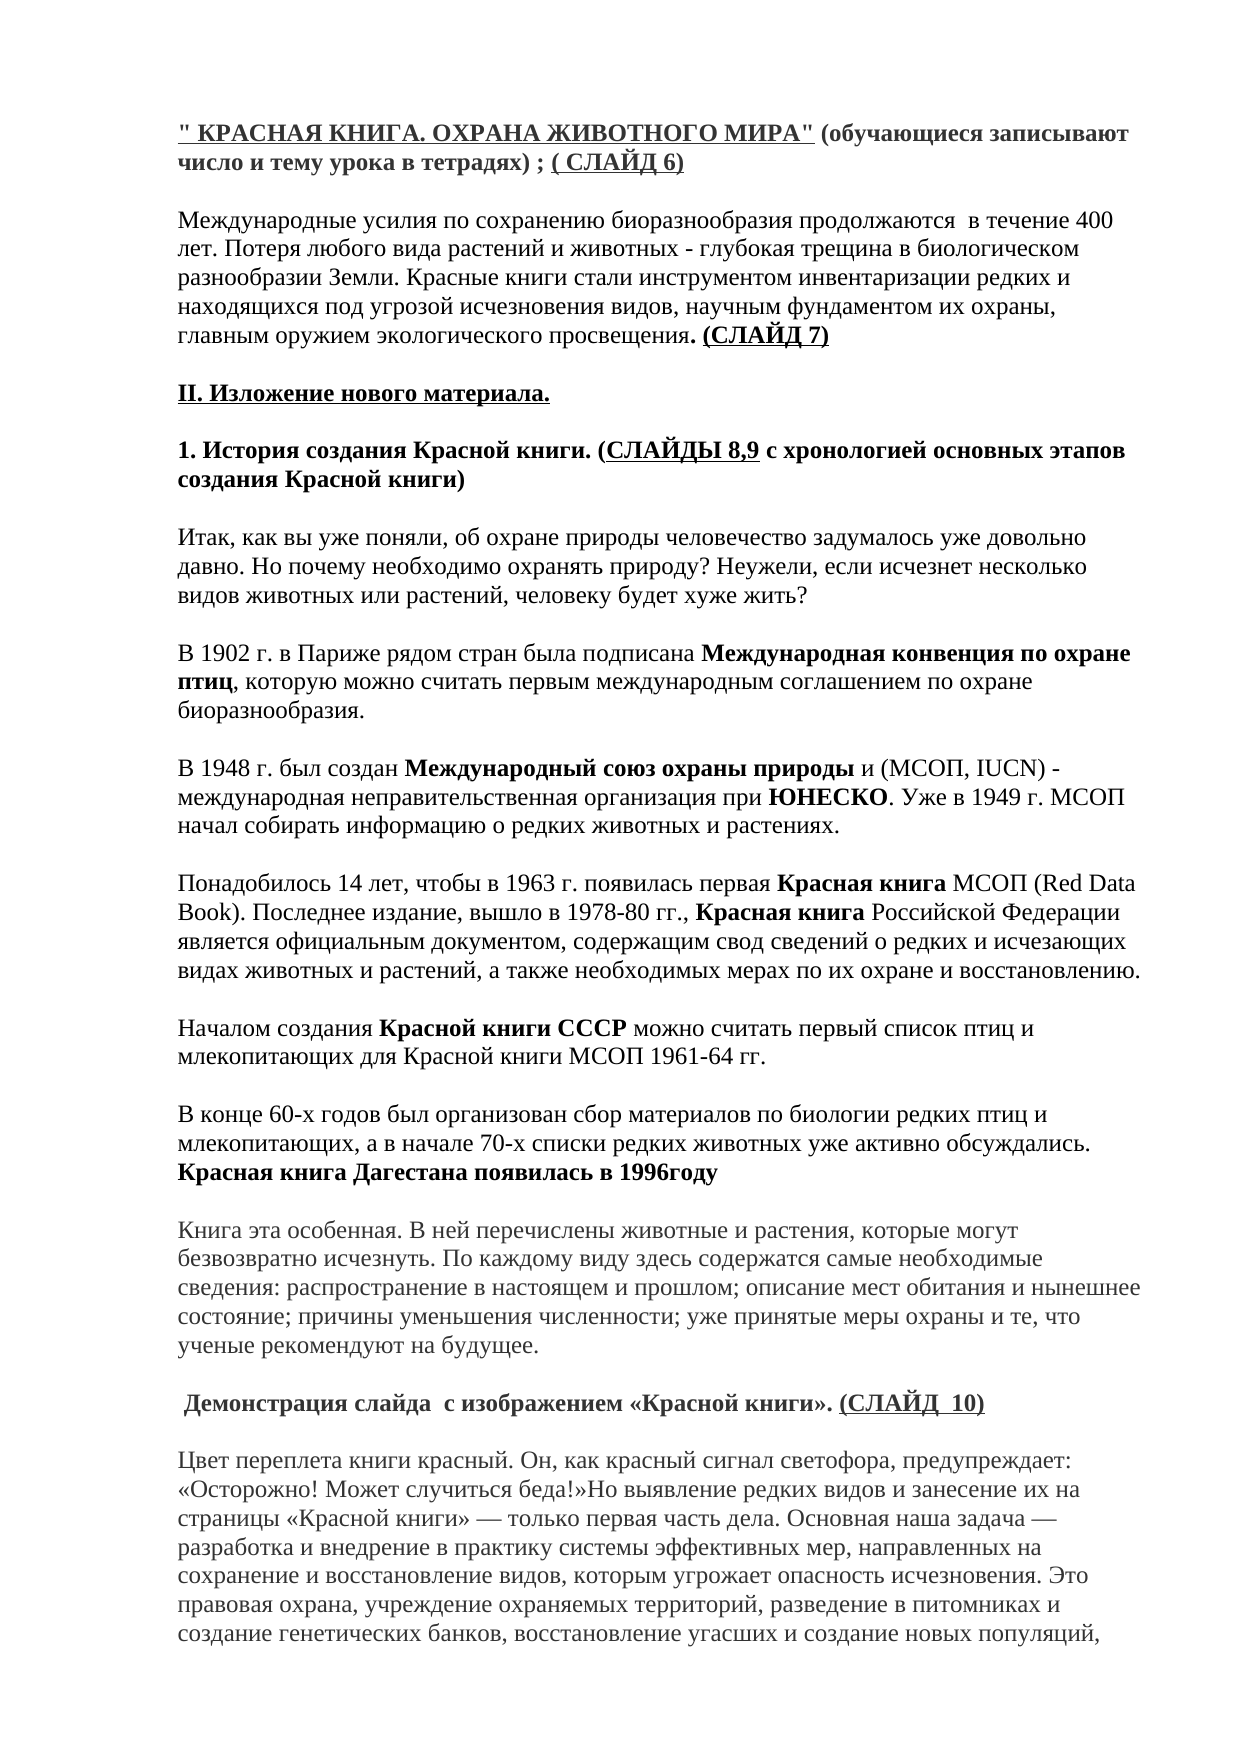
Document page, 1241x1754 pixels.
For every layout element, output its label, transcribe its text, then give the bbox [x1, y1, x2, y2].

text Началом создания Красной книги СССР можно считать первый список птиц и млекопитающих для Красной книги МСОП 1961-64 гг. [177, 1013, 1152, 1070]
text Понадобилось 14 лет, чтобы в 1963 г. появилась первая Красная книга МСОП (Red Data Book). Последнее издание, вышло в 1978-80 гг., Красная книга Российской Федерации является официальным документом, содержащим свод сведений о редких и исчезающих видах животных и растений, а также необходимых мерах по их охране и восстановлению. [177, 868, 1152, 983]
text " КРАСНАЯ КНИГА. ОХРАНА ЖИВОТНОГО МИРА" (обучающиеся записывают число и тему урока в тетрадях) ; ( СЛАЙД 6) [177, 118, 1152, 176]
text Книга эта особенная. В ней перечислены животные и растения, которые могут безвозвратно исчезнуть. По каждому виду здесь содержатся самые необходимые сведения: распространение в настоящем и прошлом; описание мест обитания и нынешнее состояние; причины уменьшения численности; уже принятые меры охраны и те, что ученые рекомендуют на будущее. [177, 1215, 1152, 1358]
text В 1948 г. был создан Международный союз охраны природы и (МСОП, IUCN) - международная неправительственная организация при ЮНЕСКО. Уже в 1949 г. МСОП начал собирать информацию о редких животных и растениях. [177, 753, 1152, 839]
text II. Изложение нового материала. [177, 378, 1152, 406]
text Итак, как вы уже поняли, об охране природы человечество задумалось уже довольно давно. Но почему необходимо охранять природу? Неужели, если исчезнет несколько видов животных или растений, человеку будет хуже жить? [177, 522, 1152, 608]
text Международные усилия по сохранению биоразнообразия продолжаются в течение 400 лет. Потеря любого вида растений и животных - глубокая трещина в биологическом разнообразии Земли. Красные книги стали инструментом инвентаризации редких и находящихся под угрозой исчезновения видов, научным фундаментом их охраны, главным оружием экологического просвещения. (СЛАЙД 7) [177, 205, 1152, 348]
text В 1902 г. в Париже рядом стран была подписана Международная конвенция по охране птиц, которую можно считать первым международным соглашением по охране биоразнообразия. [177, 638, 1152, 724]
text В конце 60-х годов был организован сбор материалов по биологии редких птиц и млекопитающих, а в начале 70-х списки редких животных уже активно обсуждались. Красная книга Дагестана появилась в 1996году [177, 1099, 1152, 1186]
text 1. История создания Красной книги. (СЛАЙДЫ 8,9 с хронологией основных этапов создания Красной книги) [177, 436, 1152, 493]
text Демонстрация слайда с изображением «Красной книги». (СЛАЙД 10) [177, 1388, 1152, 1416]
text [177, 1446, 1152, 1647]
